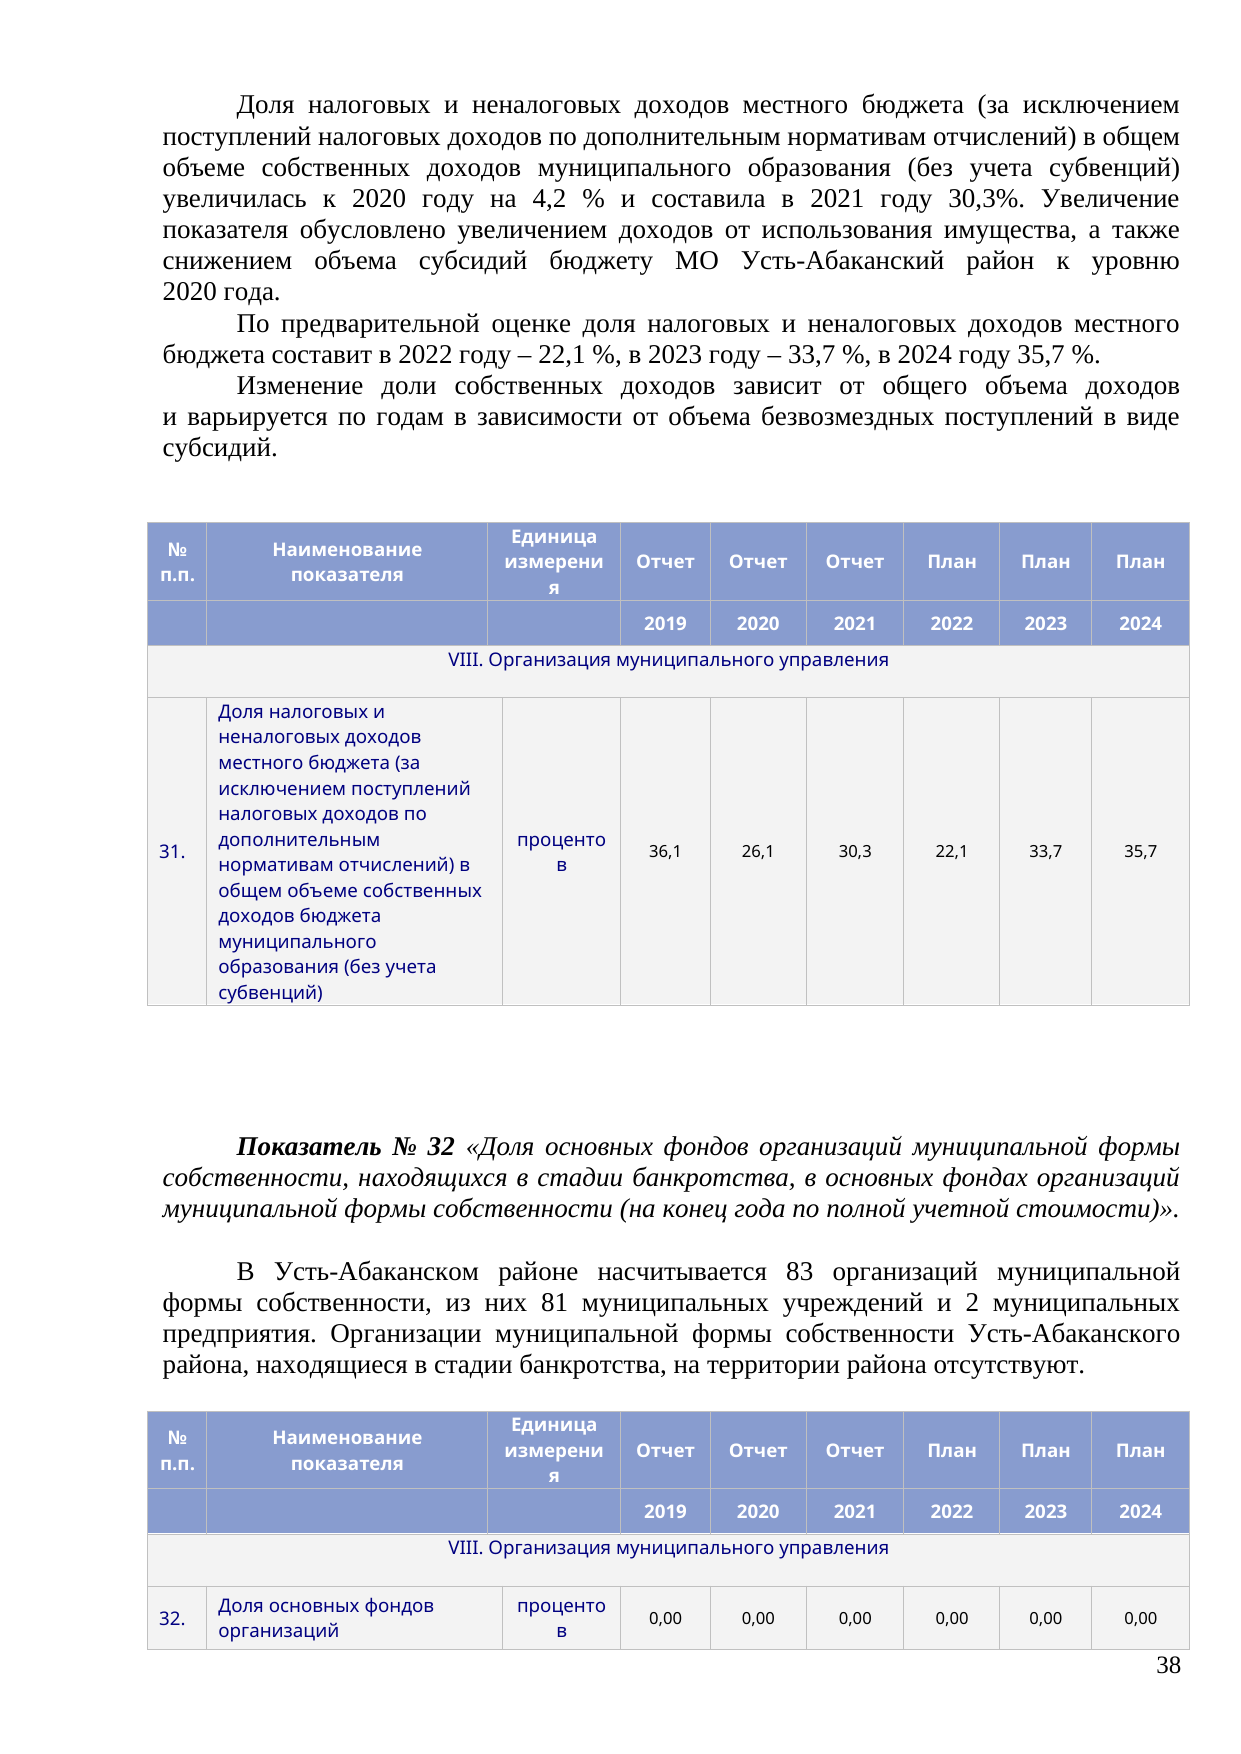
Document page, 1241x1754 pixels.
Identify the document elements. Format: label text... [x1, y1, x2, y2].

table_cell 31. [148, 698, 206, 1004]
table_cell 2023 [1000, 1489, 1091, 1533]
table_header План [904, 523, 999, 600]
table_cell 32. [148, 1587, 206, 1649]
table_cell 0,00 [1000, 1587, 1091, 1649]
table_cell 22,1 [904, 698, 999, 1004]
table_cell 0,00 [904, 1587, 999, 1649]
table_cell процентов [503, 698, 620, 1004]
table_header Наименование показателя [207, 523, 487, 600]
table_header № п.п. [148, 523, 206, 600]
table_cell 2022 [904, 601, 999, 645]
text По предварительной оценке доля налоговых и неналоговых доходов местного бюджета составит в 2022 году – 22,1 %, в 2023 году – 33,7 %, в 2024 году 35,7 %. [162, 307, 1181, 369]
table_header Единица измерения [488, 1412, 620, 1488]
table_cell процентов [503, 1587, 620, 1649]
table_header План [1000, 523, 1091, 600]
text Показатель № 32 «Доля основных фондов организаций муниципальной формы собственности, находящихся в стадии банкротства, в основных фондах организаций муниципальной формы собственности (на конец года по полной учетной стоимости)». [162, 1130, 1181, 1224]
table_cell [488, 601, 620, 645]
table_cell 26,1 [711, 698, 806, 1004]
table_cell 0,00 [621, 1587, 710, 1649]
table_cell 35,7 [1092, 698, 1189, 1004]
table_cell 33,7 [1000, 698, 1091, 1004]
table_cell [207, 601, 487, 645]
table_cell 2020 [711, 1489, 806, 1533]
table_cell 30,3 [807, 698, 903, 1004]
table_cell [148, 601, 206, 645]
table_cell 2024 [1092, 1489, 1189, 1533]
table_header План [1000, 1412, 1091, 1488]
table_header Отчет [711, 523, 806, 600]
table_cell 2020 [711, 601, 806, 645]
table_cell 36,1 [621, 698, 710, 1004]
table_header Единица измерения [488, 523, 620, 600]
table_header № п.п. [148, 1412, 206, 1488]
table_header Отчет [621, 1412, 710, 1488]
table_cell 0,00 [807, 1587, 903, 1649]
table_cell [148, 1489, 206, 1533]
table_cell 0,00 [711, 1587, 806, 1649]
table_cell 2019 [621, 601, 710, 645]
table_cell 0,00 [1092, 1587, 1189, 1649]
table_cell VIII. Организация муниципального управления [148, 646, 1189, 697]
table_cell 2023 [1000, 601, 1091, 645]
table_cell 2019 [621, 1489, 710, 1533]
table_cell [207, 1587, 502, 1649]
text Изменение доли собственных доходов зависит от общего объема доходов и варьируется по годам в зависимости от объема безвозмездных поступлений в виде субсидий. [162, 369, 1181, 462]
table_cell 2024 [1092, 601, 1189, 645]
table_cell 2021 [807, 601, 903, 645]
table_cell 2021 [807, 1489, 903, 1533]
table_header План [1092, 523, 1189, 600]
table_header План [904, 1412, 999, 1488]
table_header План [1092, 1412, 1189, 1488]
table_header Отчет [621, 523, 710, 600]
text В Усть-Абаканском районе насчитывается 83 организаций муниципальной формы собственности, из них 81 муниципальных учреждений и 2 муниципальных предприятия. Организации муниципальной формы собственности Усть-Абаканского района, находящиеся в стадии банкротства, на территории района отсутствуют. [162, 1255, 1181, 1379]
table_header Отчет [711, 1412, 806, 1488]
table_header Отчет [807, 1412, 903, 1488]
table_cell VIII. Организация муниципального управления [148, 1535, 1189, 1586]
text Доля налоговых и неналоговых доходов местного бюджета (за исключением поступлений налоговых доходов по дополнительным нормативам отчислений) в общем объеме собственных доходов муниципального образования (без учета субвенций) увеличилась к 2020 году на 4,2 % и составила в 2021 году 30,3%. Увеличение показателя обусловлено увеличением доходов от использования имущества, а также снижением объема субсидий бюджету МО Усть-Абаканский район к уровню 2020 года. [162, 89, 1181, 307]
table_cell [207, 1489, 487, 1533]
table_cell [488, 1489, 620, 1533]
table_cell Доля налоговых и неналоговых доходов местного бюджета (за исключением поступлений налоговых доходов по дополнительным нормативам отчислений) в общем объеме собственных доходов бюджета муниципального образования (без учета субвенций) [207, 698, 502, 1004]
table_header Отчет [807, 523, 903, 600]
table_cell 2022 [904, 1489, 999, 1533]
table_header Наименование показателя [207, 1412, 487, 1488]
